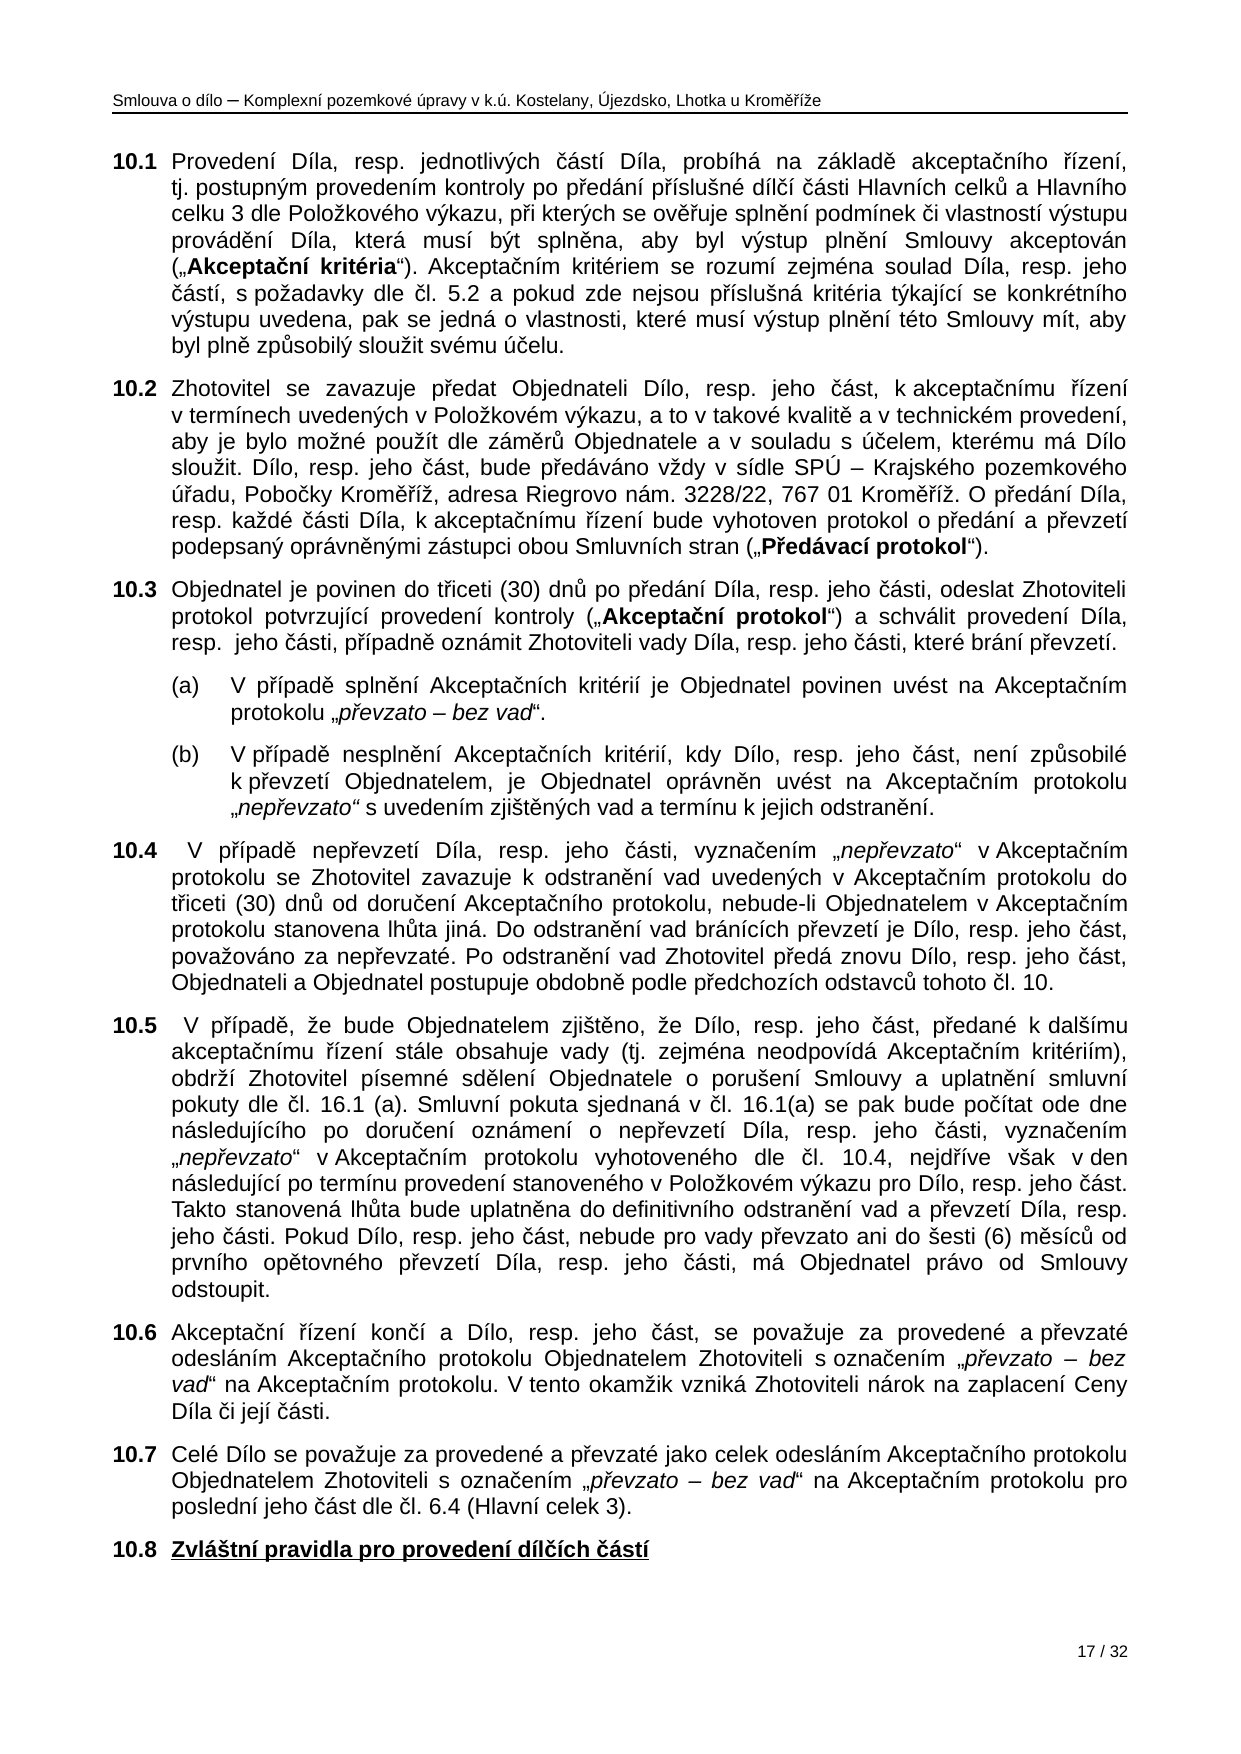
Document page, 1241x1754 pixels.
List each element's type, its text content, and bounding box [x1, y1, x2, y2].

list V případě nesplnění Akceptačních kritérií, kdy Dílo, resp. jeho část, není způsobilé k převzetí Objednatelem, je Objednatel oprávněn uvést na Akceptačním protokolu „nepřevzato“ s uvedením zjištěných vad a termínu k jejich odstranění. [171, 741, 1128, 821]
text V případě, že bude Objednatelem zjištěno, že Dílo, resp. jeho část, předané k dalšímu akceptačnímu řízení stále obsahuje vady (tj. zejména neodpovídá Akceptačním kritériím), obdrží Zhotovitel písemné sdělení Objednatele o porušení Smlouvy a uplatnění smluvní pokuty dle čl. 16.1 (a). Smluvní pokuta sjednaná v čl. 16.1(a) se pak bude počítat ode dne následujícího po doručení oznámení o nepřevzetí Díla, resp. jeho části, vyznačením „nepřevzato“ v Akceptačním protokolu vyhotoveného dle čl. 10.4, nejdříve však v den následující po termínu provedení stanoveného v Položkovém výkazu pro Dílo, resp. jeho část. Takto stanovená lhůta bude uplatněna do definitivního odstranění vad a převzetí Díla, resp. jeho části. Pokud Dílo, resp. jeho část, nebude pro vady převzato ani do šesti (6) měsíců od prvního opětovného převzetí Díla, resp. jeho části, má Objednatel právo od Smlouvy odstoupit. [112, 1012, 1128, 1302]
text Provedení Díla, resp. jednotlivých částí Díla, probíhá na základě akceptačního řízení, tj. postupným provedením kontroly po předání příslušné dílčí části Hlavních celků a Hlavního celku 3 dle Položkového výkazu, při kterých se ověřuje splnění podmínek či vlastností výstupu provádění Díla, která musí být splněna, aby byl výstup plnění Smlouvy akceptován („Akceptační kritéria“). Akceptačním kritériem se rozumí zejména soulad Díla, resp. jeho částí, s požadavky dle čl. 5.2 a pokud zde nejsou příslušná kritéria týkající se konkrétního výstupu uvedena, pak se jedná o vlastnosti, které musí výstup plnění této Smlouvy mít, aby byl plně způsobilý sloužit svému účelu. [112, 148, 1128, 358]
text Zhotovitel se zavazuje předat Objednateli Dílo, resp. jeho část, k akceptačnímu řízení v termínech uvedených v Položkovém výkazu, a to v takové kvalitě a v technickém provedení, aby je bylo možné použít dle záměrů Objednatele a v souladu s účelem, kterému má Dílo sloužit. Dílo, resp. jeho část, bude předáváno vždy v sídle SPÚ – Krajského pozemkového úřadu, Pobočky Kroměříž, adresa Riegrovo nám. 3228/22, 767 01 Kroměříž. O předání Díla, resp. každé části Díla, k akceptačnímu řízení bude vyhotoven protokol o předání a převzetí podepsaný oprávněnými zástupci obou Smluvních stran („Předávací protokol“). [112, 375, 1128, 560]
text Celé Dílo se považuje za provedené a převzaté jako celek odesláním Akceptačního protokolu Objednatelem Zhotoviteli s označením „převzato – bez vad“ na Akceptačním protokolu pro poslední jeho část dle čl. 6.4 (Hlavní celek 3). [112, 1441, 1128, 1520]
text Akceptační řízení končí a Dílo, resp. jeho část, se považuje za provedené a převzaté odesláním Akceptačního protokolu Objednatelem Zhotoviteli s označením „převzato – bez vad“ na Akceptačním protokolu. V tento okamžik vzniká Zhotoviteli nárok na zaplacení Ceny Díla či její části. [112, 1318, 1128, 1424]
text V případě nepřevzetí Díla, resp. jeho části, vyznačením „nepřevzato“ v Akceptačním protokolu se Zhotovitel zavazuje k odstranění vad uvedených v Akceptačním protokolu do třiceti (30) dnů od doručení Akceptačního protokolu, nebude-li Objednatelem v Akceptačním protokolu stanovena lhůta jiná. Do odstranění vad bránících převzetí je Dílo, resp. jeho část, považováno za nepřevzaté. Po odstranění vad Zhotovitel předá znovu Dílo, resp. jeho část, Objednateli a Objednatel postupuje obdobně podle předchozích odstavců tohoto čl. 10. [112, 837, 1128, 995]
text Zvláštní pravidla pro provedení dílčích částí [112, 1536, 1128, 1563]
text Objednatel je povinen do třiceti (30) dnů po předání Díla, resp. jeho části, odeslat Zhotoviteli protokol potvrzující provedení kontroly („Akceptační protokol“) a schválit provedení Díla, resp. jeho části, případně oznámit Zhotoviteli vady Díla, resp. jeho části, které brání převzetí. [112, 576, 1128, 655]
list V případě splnění Akceptačních kritérií je Objednatel povinen uvést na Akceptačním protokolu „převzato – bez vad“. [171, 672, 1128, 725]
